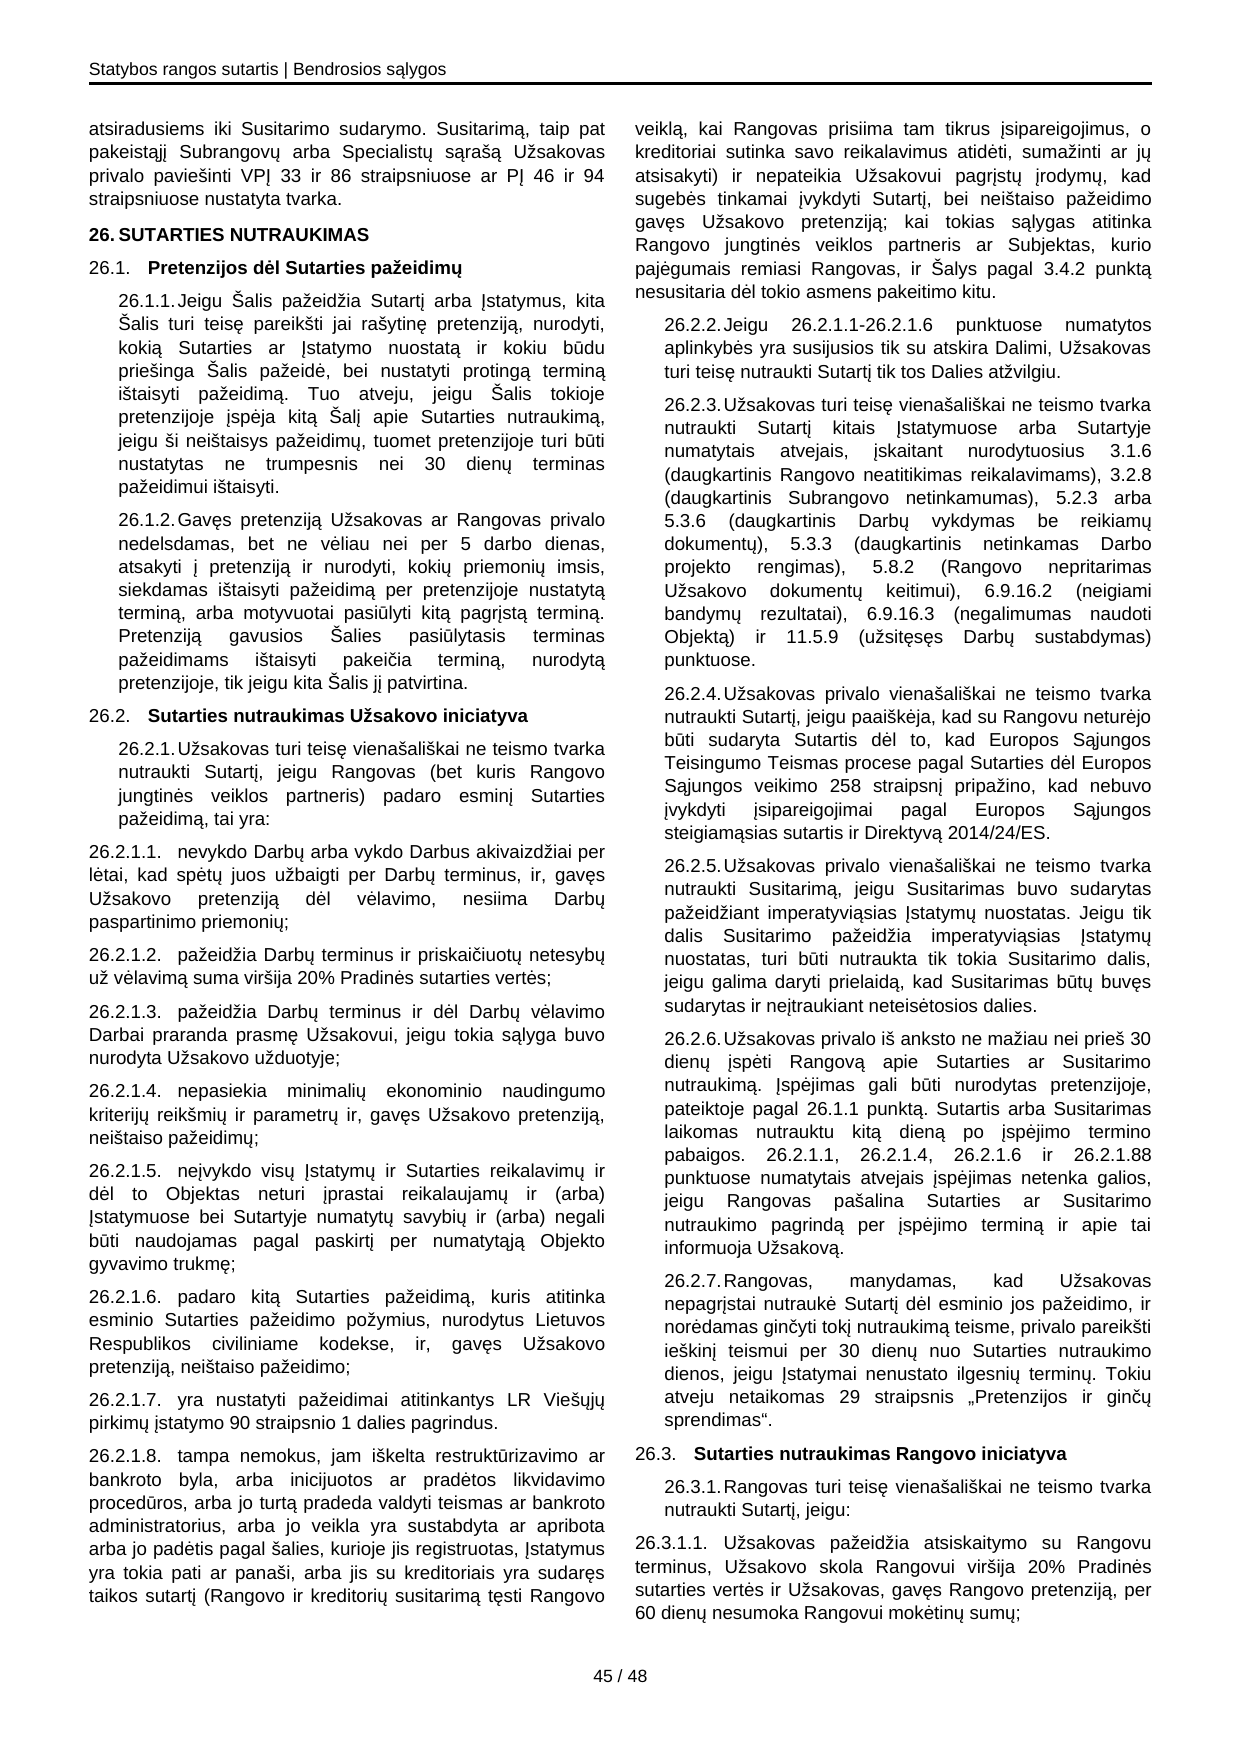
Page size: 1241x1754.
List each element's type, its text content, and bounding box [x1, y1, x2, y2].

list neįvykdo visų Įstatymų ir Sutarties reikalavimų ir dėl to Objektas neturi įprastai reikalaujamų ir (arba) Įstatymuose bei Sutartyje numatytų savybių ir (arba) negali būti naudojamas pagal paskirtį per numatytąją Objekto gyvavimo trukmę; [89, 1160, 605, 1274]
list nevykdo Darbų arba vykdo Darbus akivaizdžiai per lėtai, kad spėtų juos užbaigti per Darbų terminus, ir, gavęs Užsakovo pretenziją dėl vėlavimo, nesiima Darbų paspartinimo priemonių; [89, 841, 605, 932]
list Rangovas turi teisę vienašališkai ne teismo tvarka nutraukti Sutartį, jeigu: [664, 1476, 1152, 1521]
list Gavęs pretenziją Užsakovas ar Rangovas privalo nedelsdamas, bet ne vėliau nei per 5 darbo dienas, atsakyti į pretenziją ir nurodyti, kokių priemonių imsis, siekdamas ištaisyti pažeidimą per pretenzijoje nustatytą terminą, arba motyvuotai pasiūlyti kitą pagrįstą terminą. Pretenziją gavusios Šalies pasiūlytasis terminas pažeidimams ištaisyti pakeičia terminą, nurodytą pretenzijoje, tik jeigu kita Šalis jį patvirtina. [118, 509, 605, 693]
list tampa nemokus, jam iškelta restruktūrizavimo ar bankroto byla, arba inicijuotos ar pradėtos likvidavimo procedūros, arba jo turtą pradeda valdyti teismas ar bankroto administratorius, arba jo veikla yra sustabdyta ar apribota arba jo padėtis pagal šalies, kurioje jis registruotas, Įstatymus yra tokia pati ar panaši, arba jis su kreditoriais yra sudaręs taikos sutartį (Rangovo ir kreditorių susitarimą tęsti Rangovo veiklą, kai Rangovas prisiima tam tikrus įsipareigojimus, o kreditoriai sutinka savo reikalavimus atidėti, sumažinti ar jų atsisakyti) ir nepateikia Užsakovui pagrįstų įrodymų, kad sugebės tinkamai įvykdyti Sutartį, bei neištaiso pažeidimo gavęs Užsakovo pretenziją; kai tokias sąlygas atitinka Rangovo jungtinės veiklos partneris ar Subjektas, kurio pajėgumais remiasi Rangovas, ir Šalys pagal 3.4.2 punktą nesusitaria dėl tokio asmens pakeitimo kitu. [89, 1445, 605, 1606]
list Užsakovas turi teisę vienašališkai ne teismo tvarka nutraukti Sutartį kitais Įstatymuose arba Sutartyje numatytais atvejais, įskaitant nurodytuosius 3.1.6 (daugkartinis Rangovo neatitikimas reikalavimams), 3.2.8 (daugkartinis Subrangovo netinkamumas), 5.2.3 arba 5.3.6 (daugkartinis Darbų vykdymas be reikiamų dokumentų), 5.3.3 (daugkartinis netinkamas Darbo projekto rengimas), 5.8.2 (Rangovo nepritarimas Užsakovo dokumentų keitimui), 6.9.16.2 (neigiami bandymų rezultatai), 6.9.16.3 (negalimumas naudoti Objektą) ir 11.5.9 (užsitęsęs Darbų sustabdymas) punktuose. [664, 394, 1152, 671]
list Užsakovas privalo vienašališkai ne teismo tvarka nutraukti Sutartį, jeigu paaiškėja, kad su Rangovu neturėjo būti sudaryta Sutartis dėl to, kad Europos Sąjungos Teisingumo Teismas procese pagal Sutarties dėl Europos Sąjungos veikimo 258 straipsnį pripažino, kad nebuvo įvykdyti įsipareigojimai pagal Europos Sąjungos steigiamąsias sutartis ir Direktyvą 2014/24/ES. [664, 682, 1152, 843]
subtitle Sutarties nutraukimas Rangovo iniciatyva [635, 1442, 1152, 1464]
list Jeigu 26.2.1.1-26.2.1.6 punktuose numatytos aplinkybės yra susijusios tik su atskira Dalimi, Užsakovas turi teisę nutraukti Sutartį tik tos Dalies atžvilgiu. [664, 314, 1152, 382]
list padaro kitą Sutarties pažeidimą, kuris atitinka esminio Sutarties pažeidimo požymius, nurodytus Lietuvos Respublikos civiliniame kodekse, ir, gavęs Užsakovo pretenziją, neištaiso pažeidimo; [89, 1286, 605, 1377]
list nepasiekia minimalių ekonominio naudingumo kriterijų reikšmių ir parametrų ir, gavęs Užsakovo pretenziją, neištaiso pažeidimų; [89, 1080, 605, 1148]
subtitle Sutarties nutraukimas Užsakovo iniciatyva [89, 705, 605, 726]
list yra nustatyti pažeidimai atitinkantys LR Viešųjų pirkimų įstatymo 90 straipsnio 1 dalies pagrindus. [89, 1389, 605, 1434]
list Užsakovas privalo iš anksto ne mažiau nei prieš 30 dienų įspėti Rangovą apie Sutarties ar Susitarimo nutraukimą. Įspėjimas gali būti nurodytas pretenzijoje, pateiktoje pagal 26.1.1 punktą. Sutartis arba Susitarimas laikomas nutrauktu kitą dieną po įspėjimo termino pabaigos. 26.2.1.1, 26.2.1.4, 26.2.1.6 ir 26.2.1.8 punktuose numatytais atvejais įspėjimas netenka galios, jeigu Rangovas pašalina Sutarties ar Susitarimo nutraukimo pagrindą per įspėjimo terminą ir apie tai informuoja Užsakovą. [664, 1028, 1152, 1258]
list tampa nemokus, jam iškelta restruktūrizavimo ar bankroto byla, arba inicijuotos ar pradėtos likvidavimo procedūros, arba jo turtą pradeda valdyti teismas ar bankroto administratorius, arba jo veikla yra sustabdyta ar apribota arba jo padėtis pagal šalies, kurioje jis registruotas, Įstatymus yra tokia pati ar panaši, arba jis su kreditoriais yra sudaręs taikos sutartį (Rangovo ir kreditorių susitarimą tęsti Rangovo veiklą, kai Rangovas prisiima tam tikrus įsipareigojimus, o kreditoriai sutinka savo reikalavimus atidėti, sumažinti ar jų atsisakyti) ir nepateikia Užsakovui pagrįstų įrodymų, kad sugebės tinkamai įvykdyti Sutartį, bei neištaiso pažeidimo gavęs Užsakovo pretenziją; kai tokias sąlygas atitinka Rangovo jungtinės veiklos partneris ar Subjektas, kurio pajėgumais remiasi Rangovas, ir Šalys pagal 3.4.2 punktą nesusitaria dėl tokio asmens pakeitimo kitu. [635, 118, 1152, 302]
list Jeigu Šalis pažeidžia Sutartį arba Įstatymus, kita Šalis turi teisę pareikšti jai rašytinę pretenziją, nurodyti, kokią Sutarties ar Įstatymo nuostatą ir kokiu būdu priešinga Šalis pažeidė, bei nustatyti protingą terminą ištaisyti pažeidimą. Tuo atveju, jeigu Šalis tokioje pretenzijoje įspėja kitą Šalį apie Sutarties nutraukimą, jeigu ši neištaisys pažeidimų, tuomet pretenzijoje turi būti nustatytas ne trumpesnis nei 30 dienų terminas pažeidimui ištaisyti. [118, 290, 605, 497]
list Užsakovas pažeidžia atsiskaitymo su Rangovu terminus, Užsakovo skola Rangovui viršija 20% Pradinės sutarties vertės ir Užsakovas, gavęs Rangovo pretenziją, per 60 dienų nesumoka Rangovui mokėtinų sumų; [635, 1532, 1152, 1623]
list Rangovas, manydamas, kad Užsakovas nepagrįstai nutraukė Sutartį dėl esminio jos pažeidimo, ir norėdamas ginčyti tokį nutraukimą teisme, privalo pareikšti ieškinį teismui per 30 dienų nuo Sutarties nutraukimo dienos, jeigu Įstatymai nenustato ilgesnių terminų. Tokiu atveju netaikomas 29 straipsnis „Pretenzijos ir ginčų sprendimas“. [664, 1270, 1152, 1431]
list pažeidžia Darbų terminus ir dėl Darbų vėlavimo Darbai praranda prasmę Užsakovui, jeigu tokia sąlyga buvo nurodyta Užsakovo užduotyje; [89, 1000, 605, 1068]
subtitle Pretenzijos dėl Sutarties pažeidimų [89, 257, 605, 278]
list Užsakovas privalo vienašališkai ne teismo tvarka nutraukti Susitarimą, jeigu Susitarimas buvo sudarytas pažeidžiant imperatyviąsias Įstatymų nuostatas. Jeigu tik dalis Susitarimo pažeidžia imperatyviąsias Įstatymų nuostatas, turi būti nutraukta tik tokia Susitarimo dalis, jeigu galima daryti prielaidą, kad Susitarimas būtų buvęs sudarytas ir neįtraukiant neteisėtosios dalies. [664, 855, 1152, 1016]
list pažeidžia Darbų terminus ir priskaičiuotų netesybų už vėlavimą suma viršija 20% Pradinės sutarties vertės; [89, 944, 605, 989]
list Užsakovas turi teisę vienašališkai ne teismo tvarka nutraukti Sutartį, jeigu Rangovas (bet kuris Rangovo jungtinės veiklos partneris) padaro esminį Sutarties pažeidimą, tai yra: [118, 738, 605, 829]
subtitle Sutarties nutraukimas [89, 223, 605, 245]
